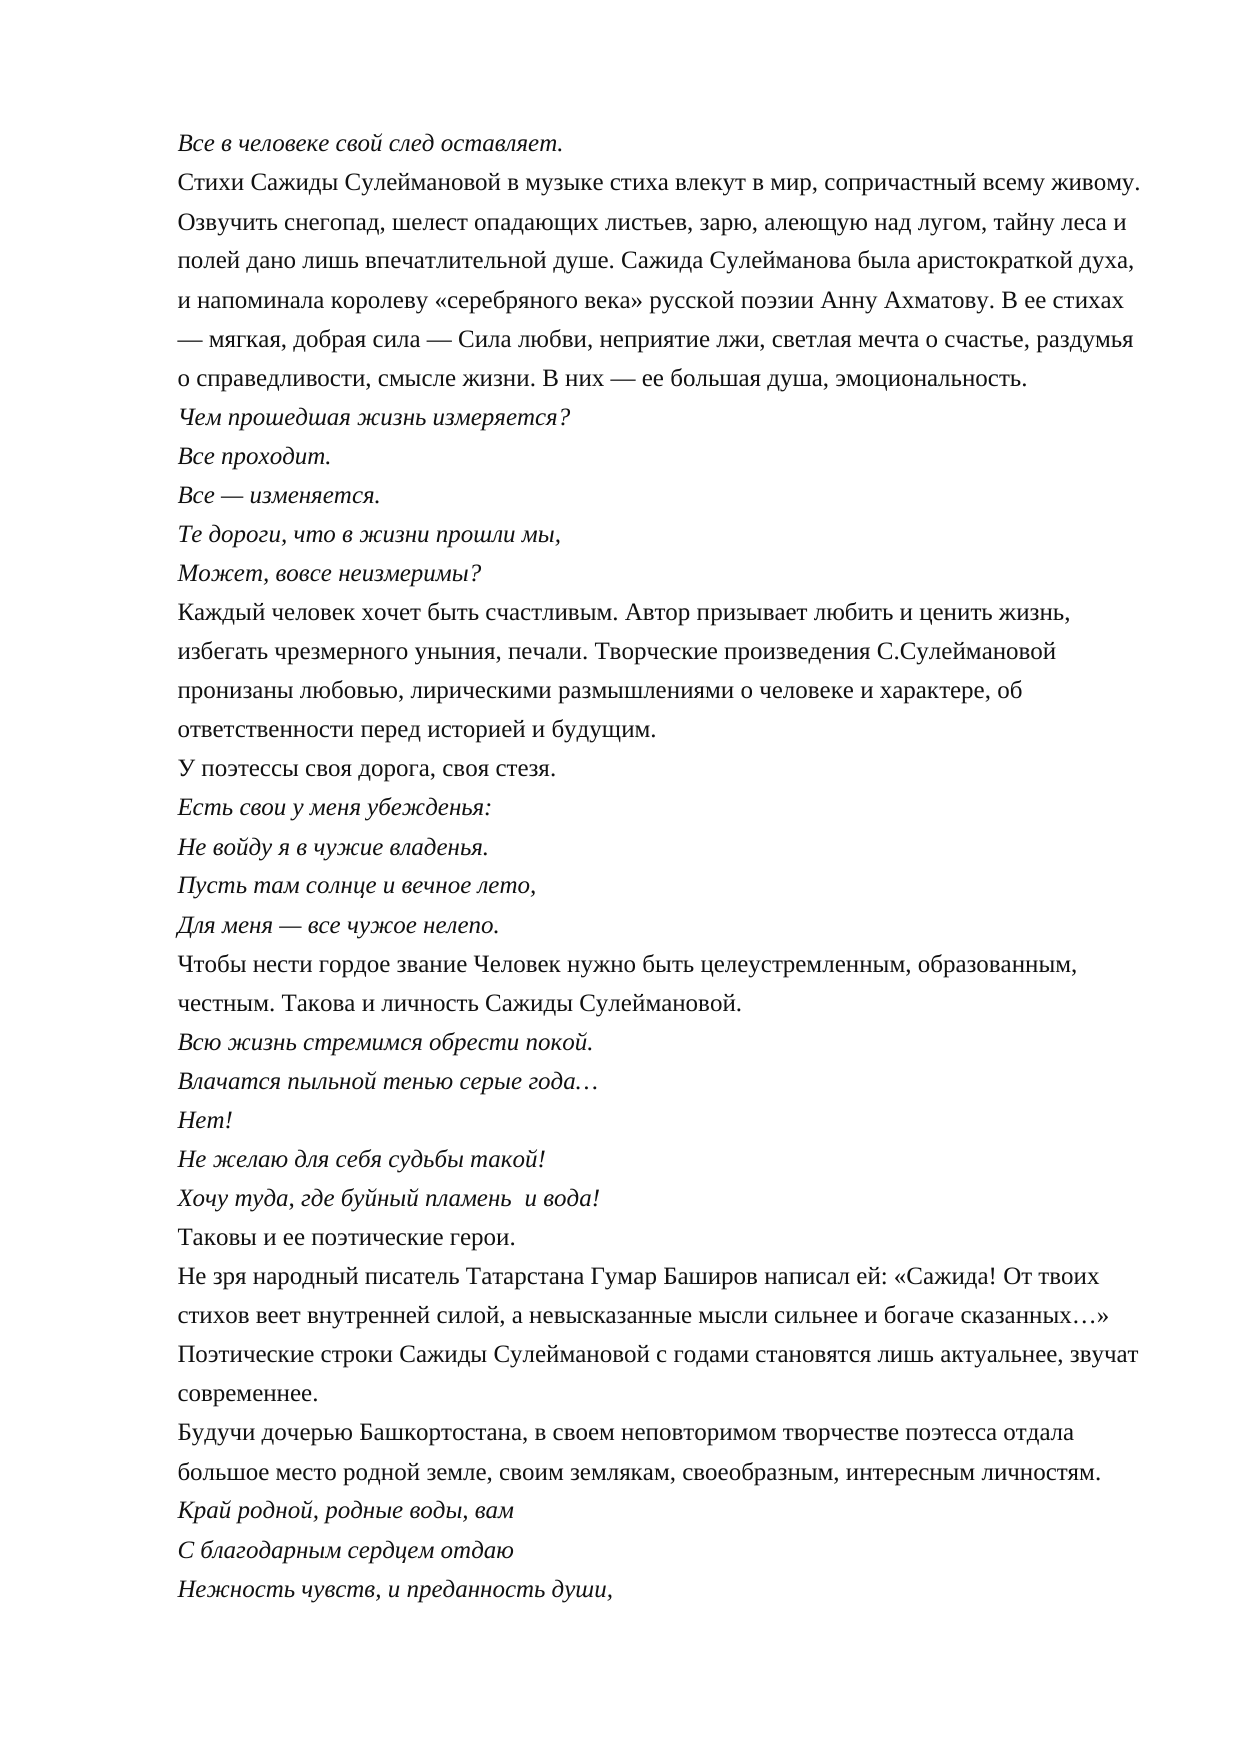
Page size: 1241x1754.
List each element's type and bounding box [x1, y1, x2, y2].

text [177, 118, 1152, 1602]
